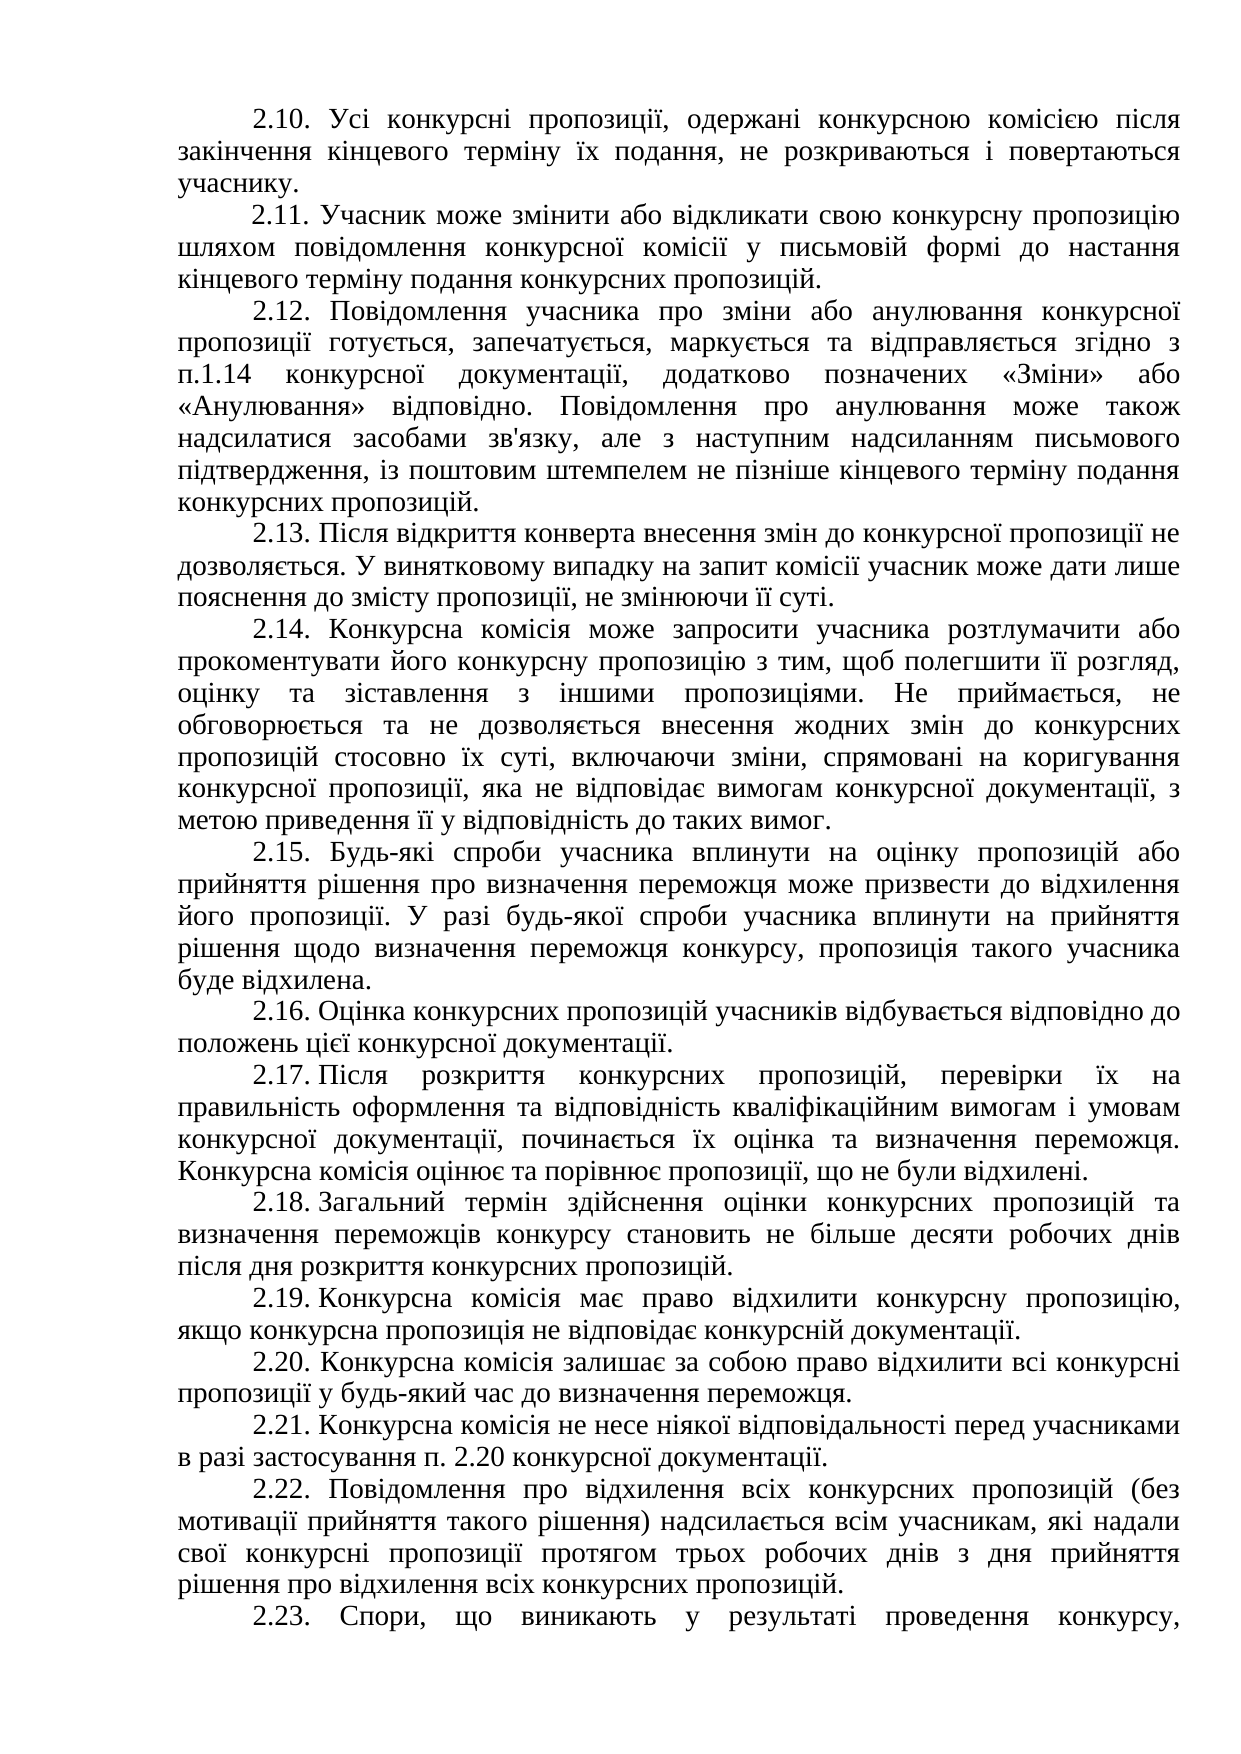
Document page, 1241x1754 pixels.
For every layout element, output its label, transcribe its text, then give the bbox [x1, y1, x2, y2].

text 2.13. Після відкриття конверта внесення змін до конкурсної пропозиції не дозволяється. У винятковому випадку на запит комісії учасник може дати лише пояснення до змісту пропозиції, не змінюючи її суті. [177, 517, 1181, 613]
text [177, 1600, 1181, 1632]
text 2.22. Повідомлення про відхилення всіх конкурсних пропозицій (без мотивації прийняття такого рішення) надсилається всім учасникам, які надали свої конкурсні пропозиції протягом трьох робочих днів з дня прийняття рішення про відхилення всіх конкурсних пропозицій. [177, 1473, 1181, 1600]
text 2.15. Будь-які спроби учасника вплинути на оцінку пропозицій або прийняття рішення про визначення переможця може призвести до відхилення його пропозиції. У разі будь-якої спроби учасника вплинути на прийняття рішення щодо визначення переможця конкурсу, пропозиція такого учасника буде відхилена. [177, 836, 1181, 995]
text 2.21. Конкурсна комісія не несе ніякої відповідальності перед учасниками в разі застосування п. 2.20 конкурсної документації. [177, 1409, 1181, 1473]
text 2.10. Усі конкурсні пропозиції, одержані конкурсною комісією після закінчення кінцевого терміну їх подання, не розкриваються і повертаються учаснику. [177, 103, 1181, 199]
text 2.19. Конкурсна комісія має право відхилити конкурсну пропозицію, якщо конкурсна пропозиція не відповідає конкурсній документації. [177, 1282, 1181, 1346]
text 2.11. Учасник може змінити або відкликати свою конкурсну пропозицію шляхом повідомлення конкурсної комісії у письмовій формі до настання кінцевого терміну подання конкурсних пропозицій. [177, 199, 1181, 294]
text 2.20. Конкурсна комісія залишає за собою право відхилити всі конкурсні пропозиції у будь-який час до визначення переможця. [177, 1346, 1181, 1409]
text 2.16. Оцінка конкурсних пропозицій учасників відбувається відповідно до положень цієї конкурсної документації. [177, 995, 1181, 1059]
text 2.18. Загальний термін здійснення оцінки конкурсних пропозицій та визначення переможців конкурсу становить не більше десяти робочих днів після дня розкриття конкурсних пропозицій. [177, 1186, 1181, 1282]
text 2.14. Конкурсна комісія може запросити учасника розтлумачити або прокоментувати його конкурсну пропозицію з тим, щоб полегшити її розгляд, оцінку та зіставлення з іншими пропозиціями. Не приймається, не обговорюється та не дозволяється внесення жодних змін до конкурсних пропозицій стосовно їх суті, включаючи зміни, спрямовані на коригування конкурсної пропозиції, яка не відповідає вимогам конкурсної документації, з метою приведення її у відповідність до таких вимог. [177, 613, 1181, 836]
text 2.17. Після розкриття конкурсних пропозицій, перевірки їх на правильність оформлення та відповідність кваліфікаційним вимогам і умовам конкурсної документації, починається їх оцінка та визначення переможця. Конкурсна комісія оцінює та порівнює пропозиції, що не були відхилені. [177, 1059, 1181, 1186]
text 2.12. Повідомлення учасника про зміни або анулювання конкурсної пропозиції готується, запечатується, маркується та відправляється згідно з п.1.14 конкурсної документації, додатково позначених «Зміни» або «Анулювання» відповідно. Повідомлення про анулювання може також надсилатися засобами зв'язку, але з наступним надсиланням письмового підтвердження, із поштовим штемпелем не пізніше кінцевого терміну подання конкурсних пропозицій. [177, 294, 1181, 517]
